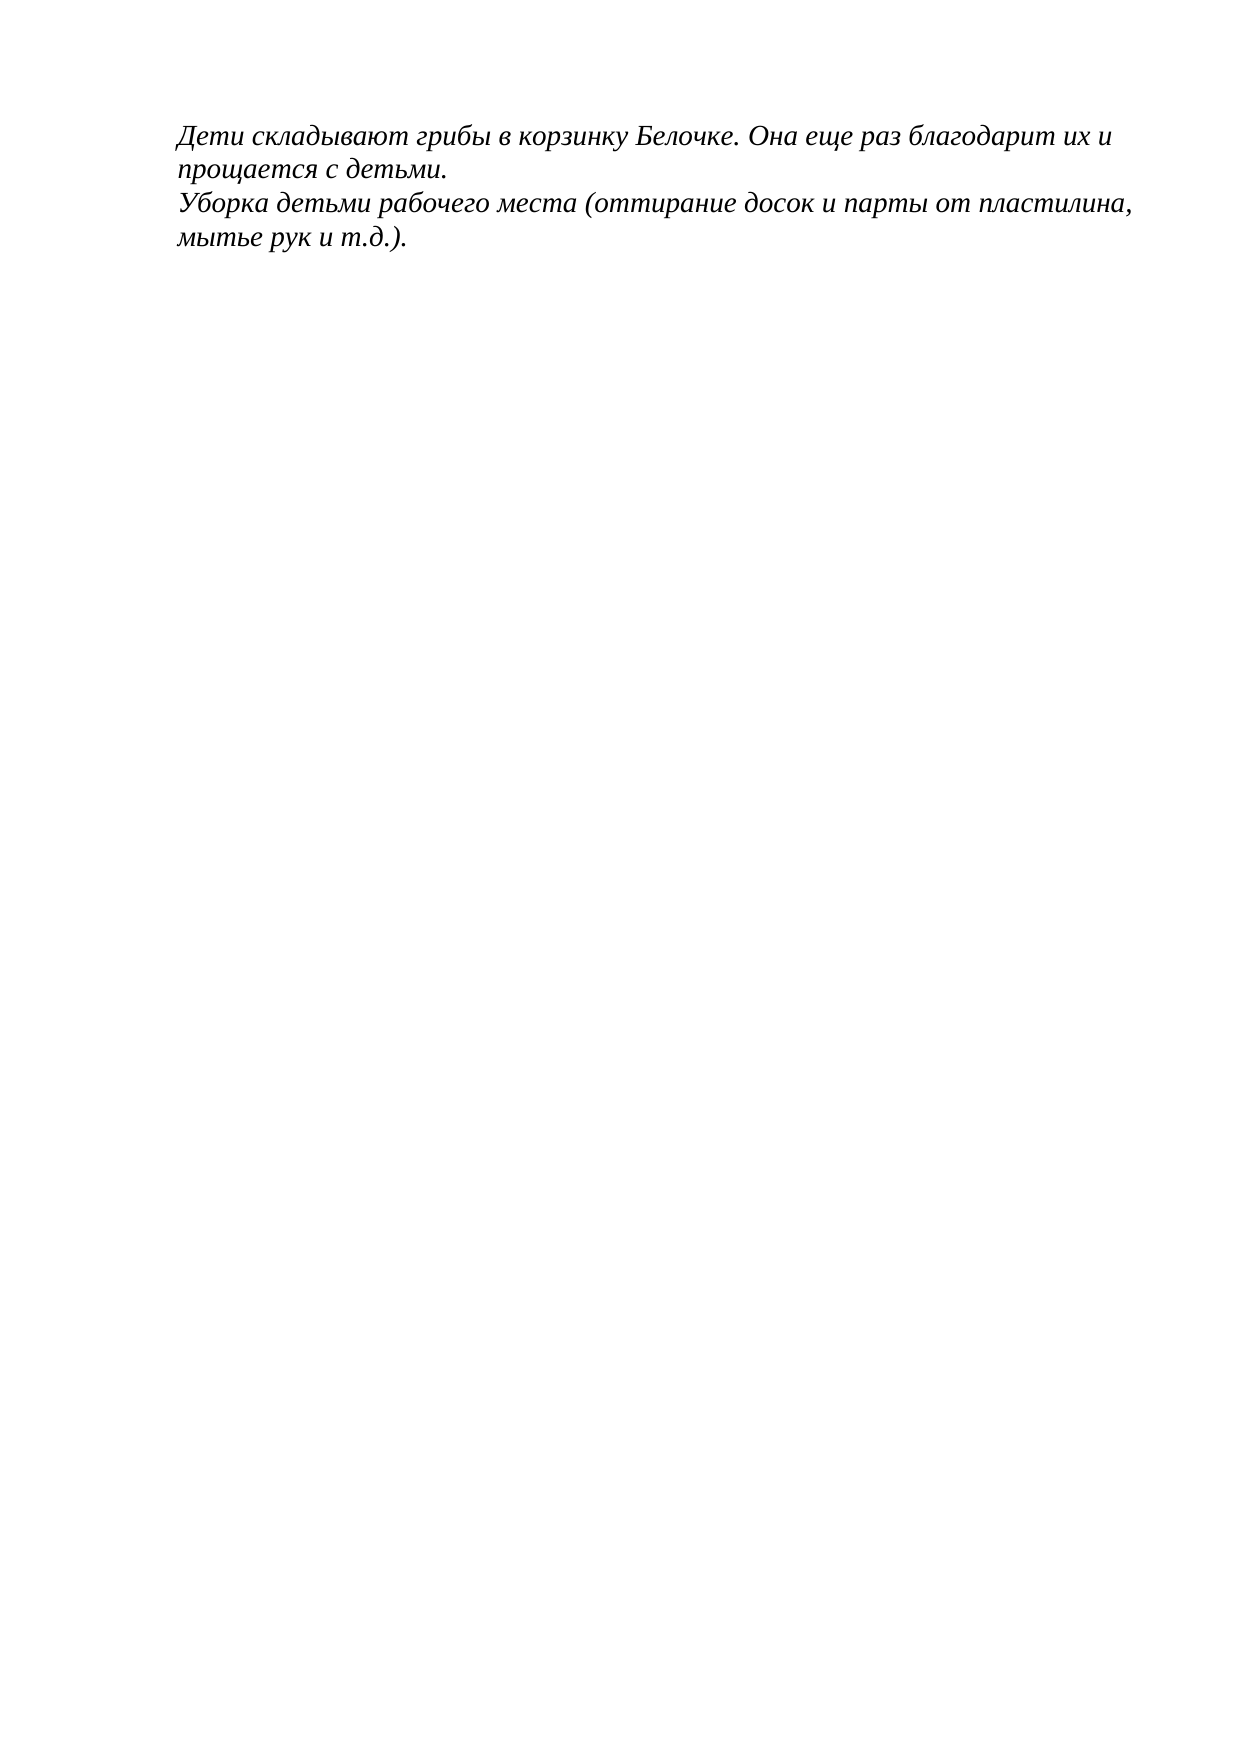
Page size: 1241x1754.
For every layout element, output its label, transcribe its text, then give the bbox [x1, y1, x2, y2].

text Дети складывают грибы в корзинку Белочке. Она еще раз благодарит их и прощается с детьми. Уборка детьми рабочего места (оттирание досок и парты от пластилина, мытье рук и т.д.). [177, 118, 1152, 252]
